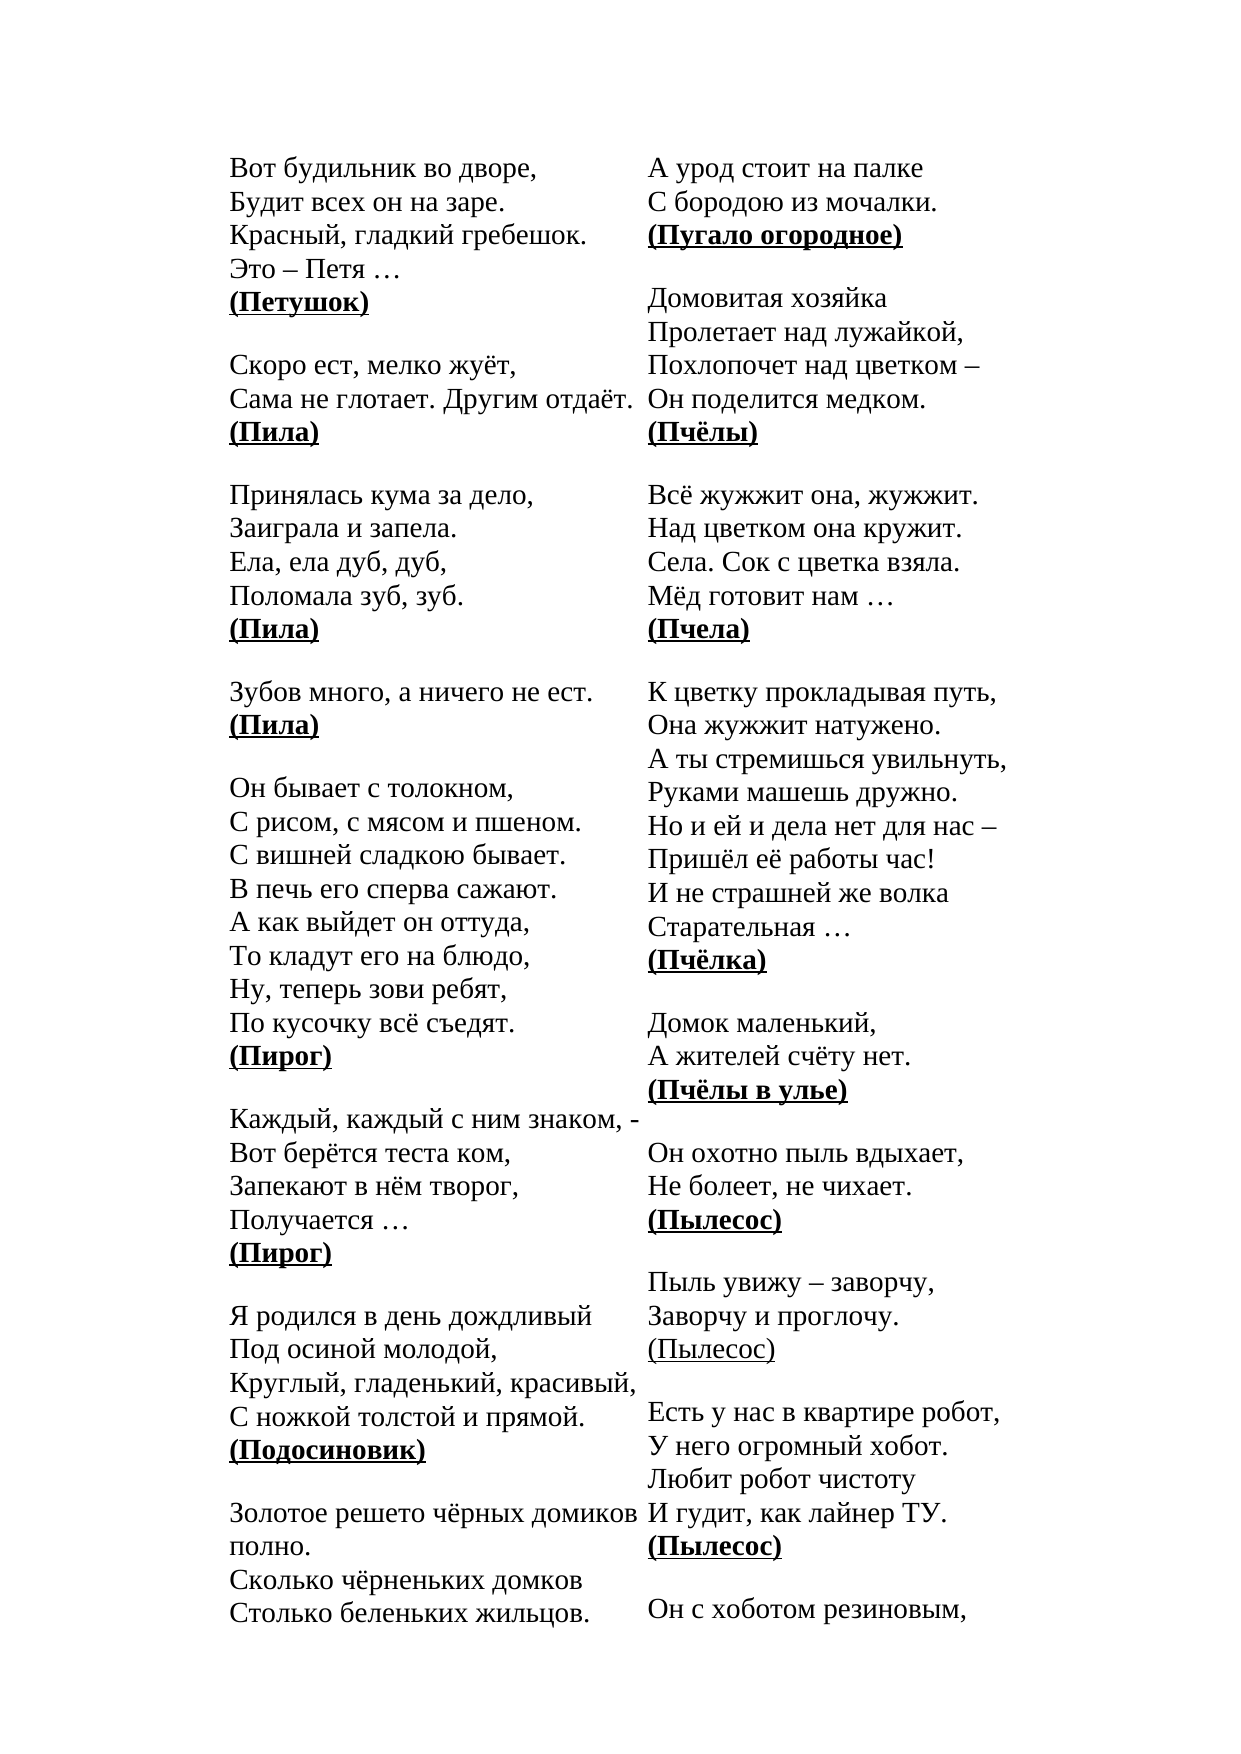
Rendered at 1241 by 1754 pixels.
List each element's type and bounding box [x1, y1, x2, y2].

table_cell [226, 118, 644, 1624]
table_cell [644, 118, 1103, 1624]
